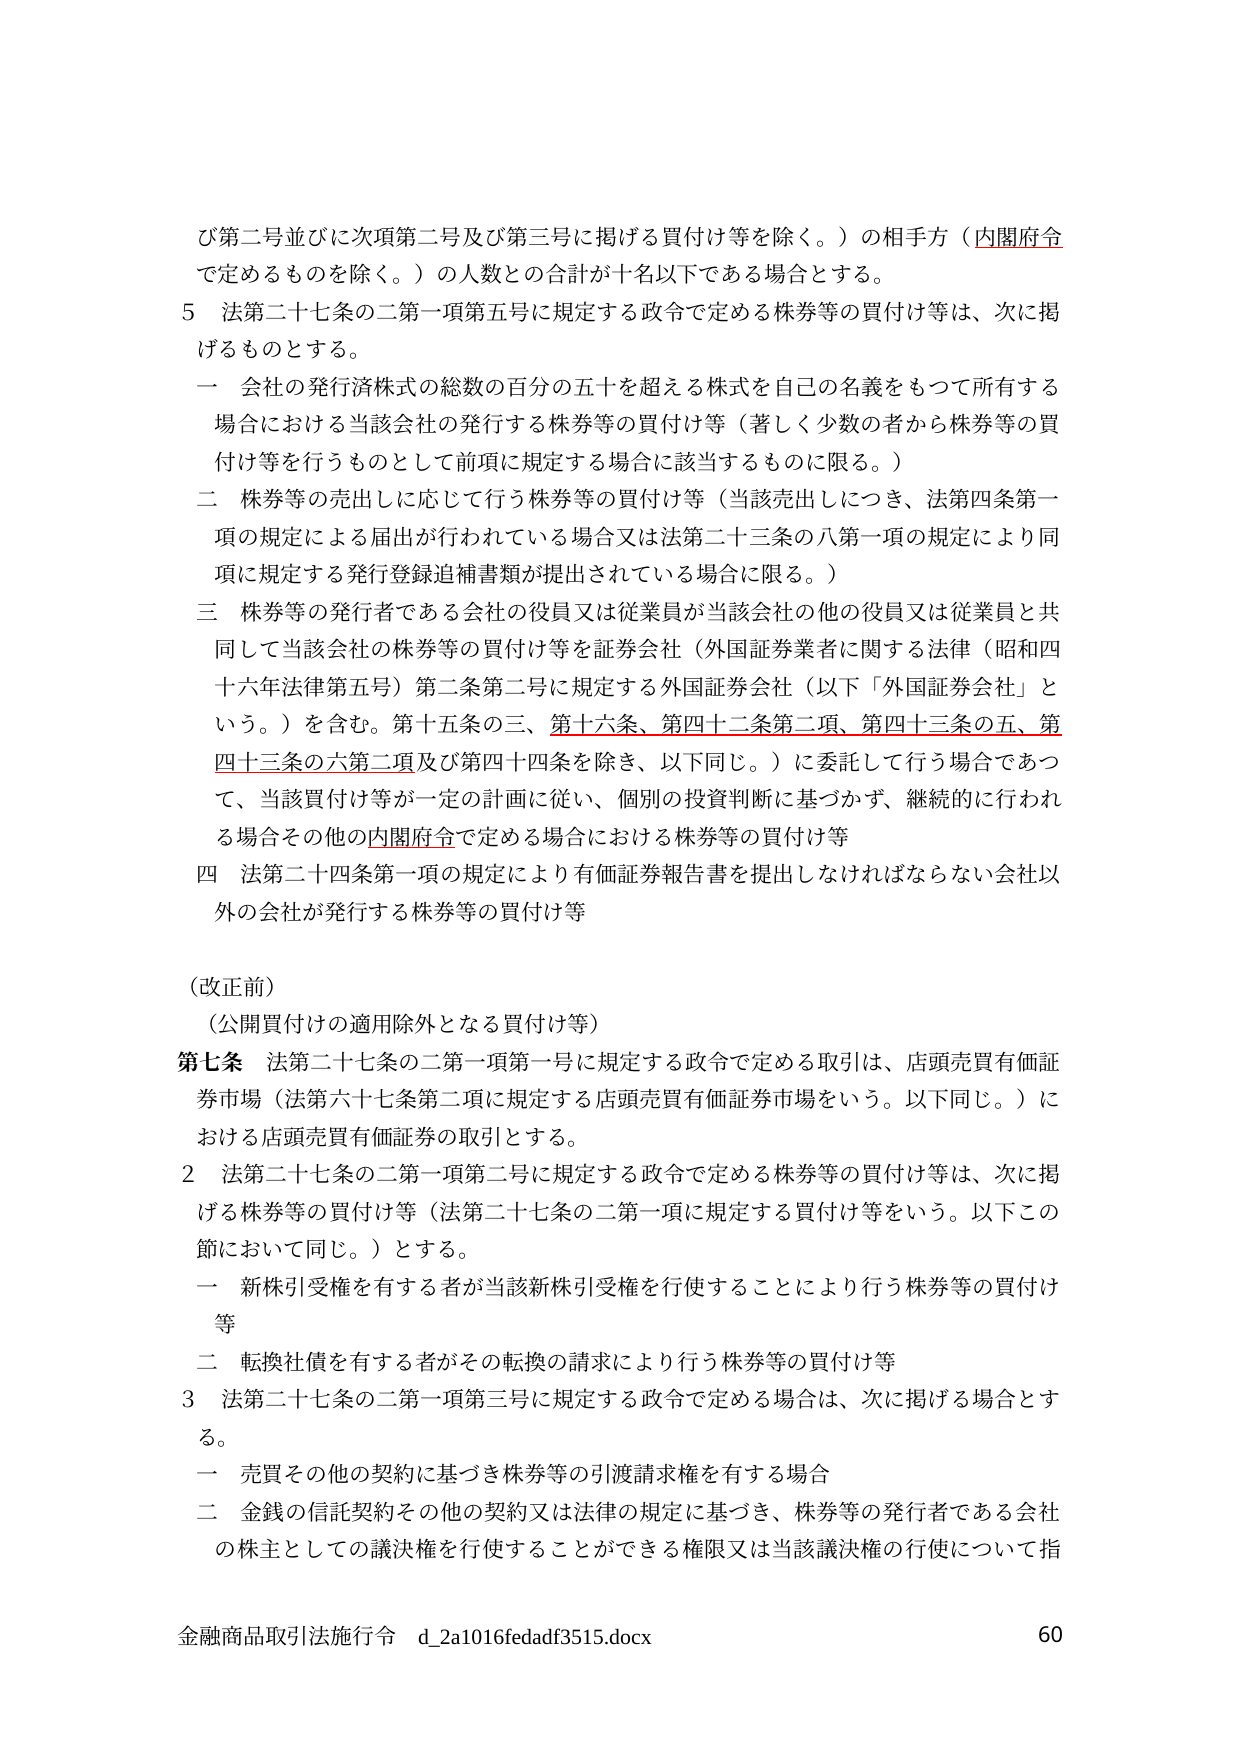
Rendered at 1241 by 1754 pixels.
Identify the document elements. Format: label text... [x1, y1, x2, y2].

text （改正前） [177, 967, 1063, 1004]
text 一 売買その他の契約に基づき株券等の引渡請求権を有する場合 [196, 1454, 1063, 1492]
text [196, 1492, 1063, 1567]
text 第七条 法第二十七条の二第一項第一号に規定する政令で定める取引は、店頭売買有価証券市場（法第六十七条第二項に規定する店頭売買有価証券市場をいう。以下同じ。）における店頭売買有価証券の取引とする。 [177, 1042, 1063, 1154]
text （公開買付けの適用除外となる買付け等） [196, 1004, 1063, 1042]
text 二 転換社債を有する者がその転換の請求により行う株券等の買付け等 [196, 1342, 1063, 1379]
text 一 新株引受権を有する者が当該新株引受権を行使することにより行う株券等の買付け等 [196, 1267, 1063, 1342]
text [177, 217, 1063, 292]
text ５ 法第二十七条の二第一項第五号に規定する政令で定める株券等の買付け等は、次に掲げるものとする。 [177, 292, 1063, 367]
text ２ 法第二十七条の二第一項第二号に規定する政令で定める株券等の買付け等は、次に掲げる株券等の買付け等（法第二十七条の二第一項に規定する買付け等をいう。以下この節において同じ。）とする。 [177, 1154, 1063, 1267]
text 三 株券等の発行者である会社の役員又は従業員が当該会社の他の役員又は従業員と共同して当該会社の株券等の買付け等を証券会社（外国証券業者に関する法律（昭和四十六年法律第五号）第二条第二号に規定する外国証券会社（以下「外国証券会社」という。）を含む。第十五条の三、第十六条、第四十二条第二項、第四十三条の五、第四十三条の六第二項及び第四十四条を除き、以下同じ。）に委託して行う場合であつて、当該買付け等が一定の計画に従い、個別の投資判断に基づかず、継続的に行われる場合その他の内閣府令で定める場合における株券等の買付け等 [196, 592, 1063, 854]
text 一 会社の発行済株式の総数の百分の五十を超える株式を自己の名義をもつて所有する場合における当該会社の発行する株券等の買付け等（著しく少数の者から株券等の買付け等を行うものとして前項に規定する場合に該当するものに限る。） [196, 367, 1063, 479]
text 二 株券等の売出しに応じて行う株券等の買付け等（当該売出しにつき、法第四条第一項の規定による届出が行われている場合又は法第二十三条の八第一項の規定により同項に規定する発行登録追補書類が提出されている場合に限る。） [196, 479, 1063, 592]
text ３ 法第二十七条の二第一項第三号に規定する政令で定める場合は、次に掲げる場合とする。 [177, 1379, 1063, 1454]
text 四 法第二十四条第一項の規定により有価証券報告書を提出しなければならない会社以外の会社が発行する株券等の買付け等 [196, 854, 1063, 929]
